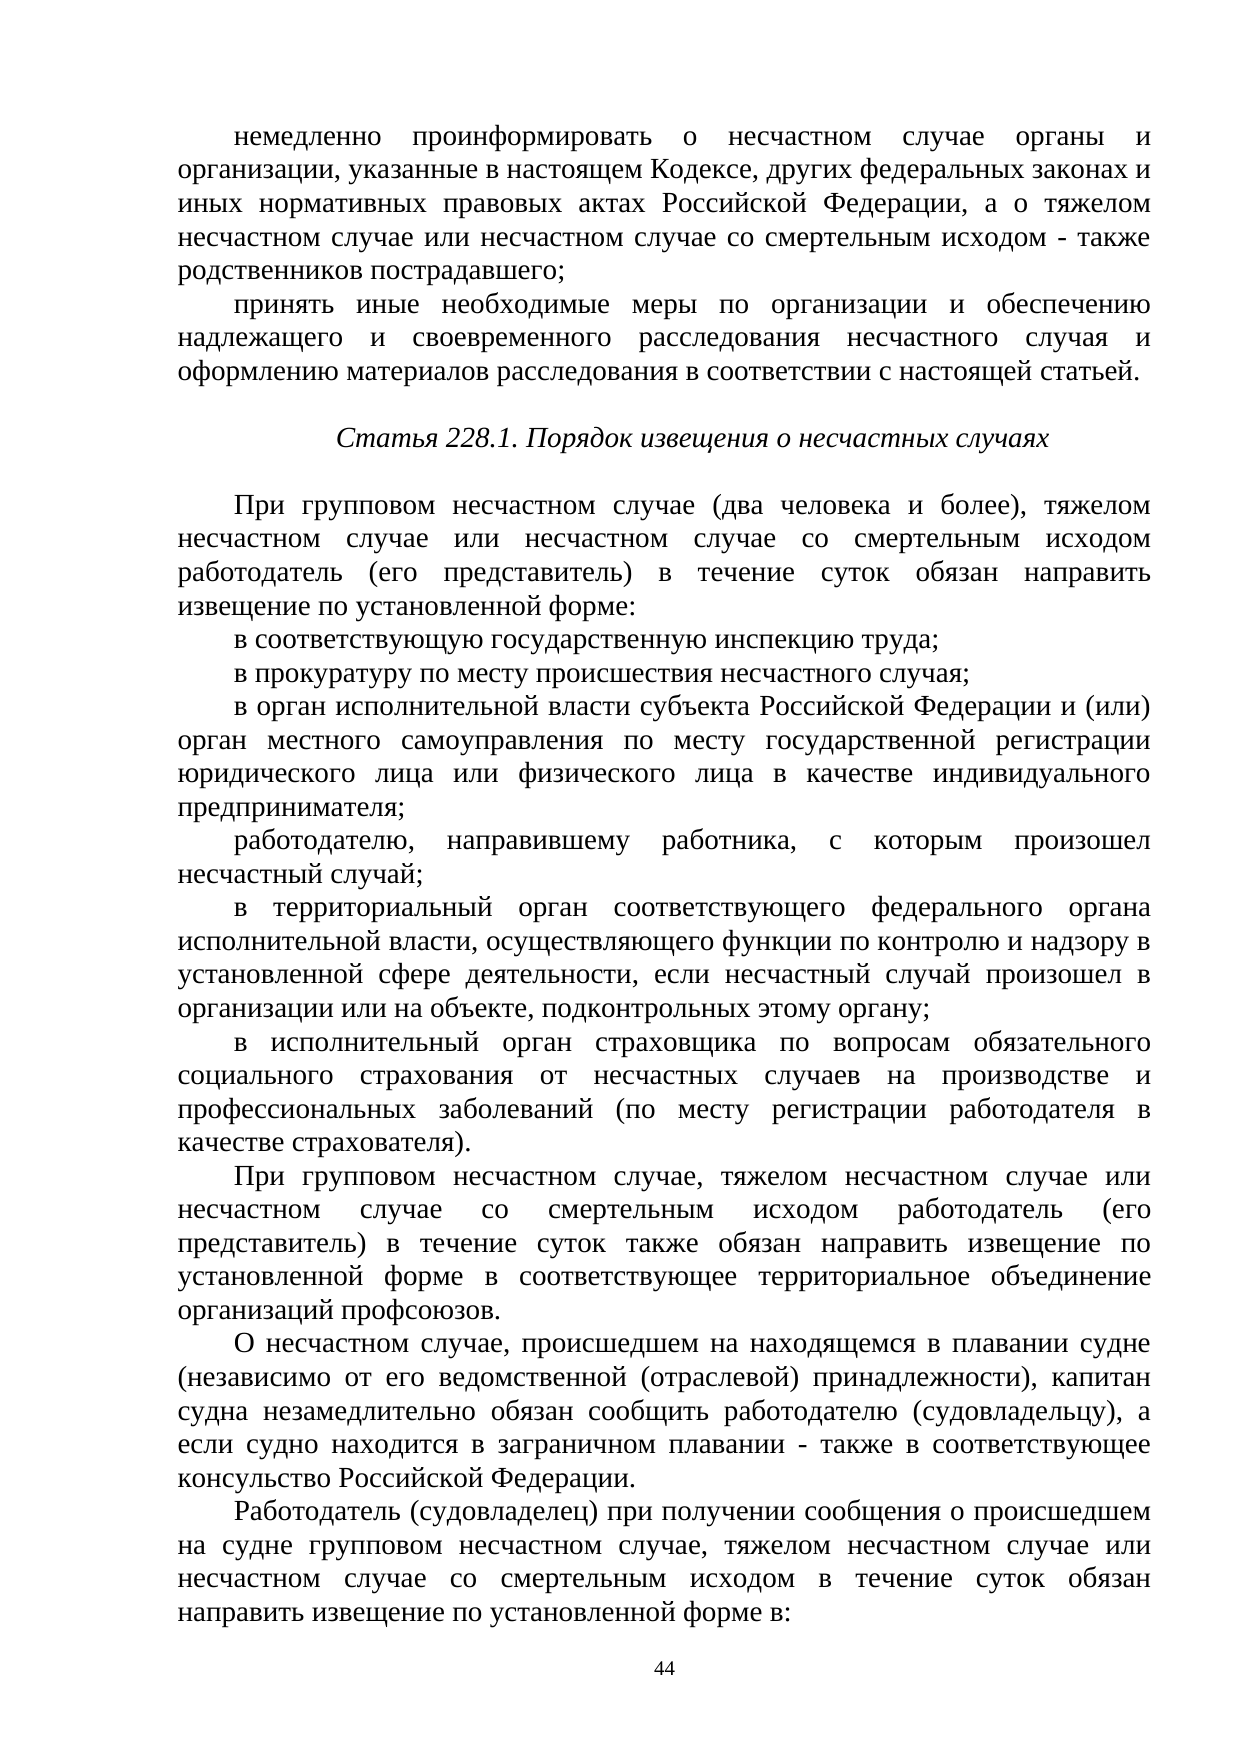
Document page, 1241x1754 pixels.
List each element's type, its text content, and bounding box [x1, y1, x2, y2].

text в исполнительный орган страховщика по вопросам обязательного социального страхования от несчастных случаев на производстве и профессиональных заболеваний (по месту регистрации работодателя в качестве страхователя). [177, 1024, 1152, 1158]
text в орган исполнительной власти субъекта Российской Федерации и (или) орган местного самоуправления по месту государственной регистрации юридического лица или физического лица в качестве индивидуального предпринимателя; [177, 688, 1152, 822]
text работодателю, направившему работника, с которым произошел несчастный случай; [177, 822, 1152, 889]
text Работодатель (судовладелец) при получении сообщения о происшедшем на судне групповом несчастном случае, тяжелом несчастном случае или несчастном случае со смертельным исходом в течение суток обязан направить извещение по установленной форме в: [177, 1493, 1152, 1627]
text принять иные необходимые меры по организации и обеспечению надлежащего и своевременного расследования несчастного случая и оформлению материалов расследования в соответствии с настоящей статьей. [177, 286, 1152, 386]
text При групповом несчастном случае (два человека и более), тяжелом несчастном случае или несчастном случае со смертельным исходом работодатель (его представитель) в течение суток обязан направить извещение по установленной форме: [177, 487, 1152, 621]
text немедленно проинформировать о несчастном случае органы и организации, указанные в настоящем Кодексе, других федеральных законах и иных нормативных правовых актах Российской Федерации, а о тяжелом несчастном случае или несчастном случае со смертельным исходом - также родственников пострадавшего; [177, 118, 1152, 286]
text в соответствующую государственную инспекцию труда; [177, 621, 1152, 655]
text в прокуратуру по месту происшествия несчастного случая; [177, 655, 1152, 688]
text Статья 228.1. Порядок извещения о несчастных случаях [177, 420, 1152, 453]
text При групповом несчастном случае, тяжелом несчастном случае или несчастном случае со смертельным исходом работодатель (его представитель) в течение суток также обязан направить извещение по установленной форме в соответствующее территориальное объединение организаций профсоюзов. [177, 1158, 1152, 1326]
text О несчастном случае, происшедшем на находящемся в плавании судне (независимо от его ведомственной (отраслевой) принадлежности), капитан судна незамедлительно обязан сообщить работодателю (судовладельцу), а если судно находится в заграничном плавании - также в соответствующее консульство Российской Федерации. [177, 1326, 1152, 1493]
text в территориальный орган соответствующего федерального органа исполнительной власти, осуществляющего функции по контролю и надзору в установленной сфере деятельности, если несчастный случай произошел в организации или на объекте, подконтрольных этому органу; [177, 889, 1152, 1024]
